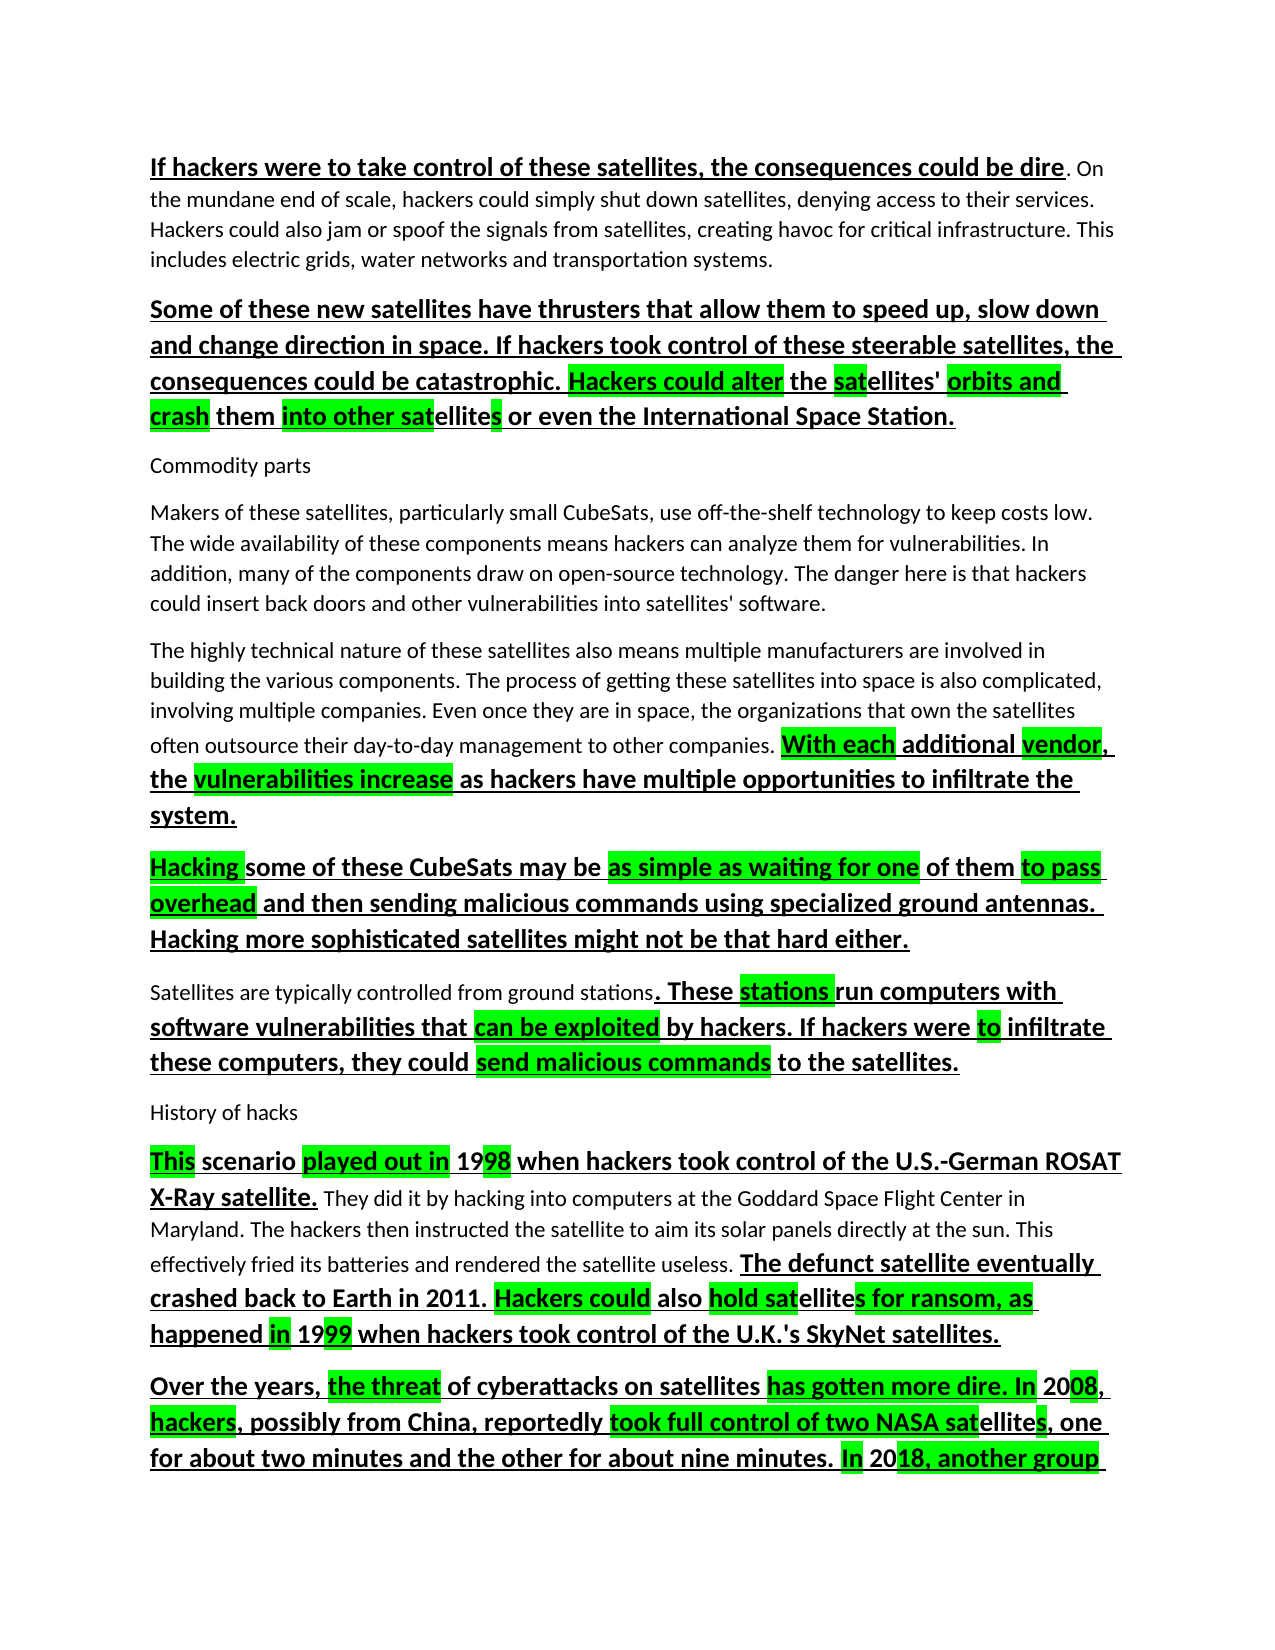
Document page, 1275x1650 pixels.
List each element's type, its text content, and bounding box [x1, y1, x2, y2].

text The highly technical nature of these satellites also means multiple manufacturers are involved in building the various components. The process of getting these satellites into space is also complicated, involving multiple companies. Even once they are in space, the organizations that own the satellites often outsource their day-to-day management to other companies. With each additional vendor, the vulnerabilities increase as hackers have multiple opportunities to infiltrate the system. [150, 636, 1125, 831]
text Hacking some of these CubeSats may be as simple as waiting for one of them to pass overhead and then sending malicious commands using specialized ground antennas. Hacking more sophisticated satellites might not be that hard either. [150, 851, 1125, 955]
text Commodity parts [150, 452, 1125, 480]
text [150, 1369, 1125, 1474]
text Satellites are typically controlled from ground stations. These stations run computers with software vulnerabilities that can be exploited by hackers. If hackers were to infiltrate these computers, they could send malicious commands to the satellites. [150, 974, 1125, 1078]
text Makers of these satellites, particularly small CubeSats, use off-the-shelf technology to keep costs low. The wide availability of these components means hackers can analyze them for vulnerabilities. In addition, many of the components draw on open-source technology. The danger here is that hackers could insert back doors and other vulnerabilities into satellites' software. [150, 498, 1125, 617]
text If hackers were to take control of these satellites, the consequences could be dire. On the mundane end of scale, hackers could simply shut down satellites, denying access to their services. Hackers could also jam or spoof the signals from satellites, creating havoc for critical infrastructure. This includes electric grids, water networks and transportation systems. [150, 150, 1125, 274]
text History of hacks [150, 1098, 1125, 1126]
text This scenario played out in 1998 when hackers took control of the U.S.-German ROSAT X-Ray satellite. They did it by hacking into computers at the Goddard Space Flight Center in Maryland. The hackers then instructed the satellite to aim its solar panels directly at the sun. This effectively fried its batteries and rendered the satellite useless. The defunct satellite eventually crashed back to Earth in 2011. Hackers could also hold satellites for ransom, as happened in 1999 when hackers took control of the U.K.'s SkyNet satellites. [150, 1144, 1125, 1350]
text Some of these new satellites have thrusters that allow them to speed up, slow down and change direction in space. If hackers took control of these steerable satellites, the consequences could be catastrophic. Hackers could alter the satellites' orbits and crash them into other satellites or even the International Space Station. [150, 292, 1125, 432]
